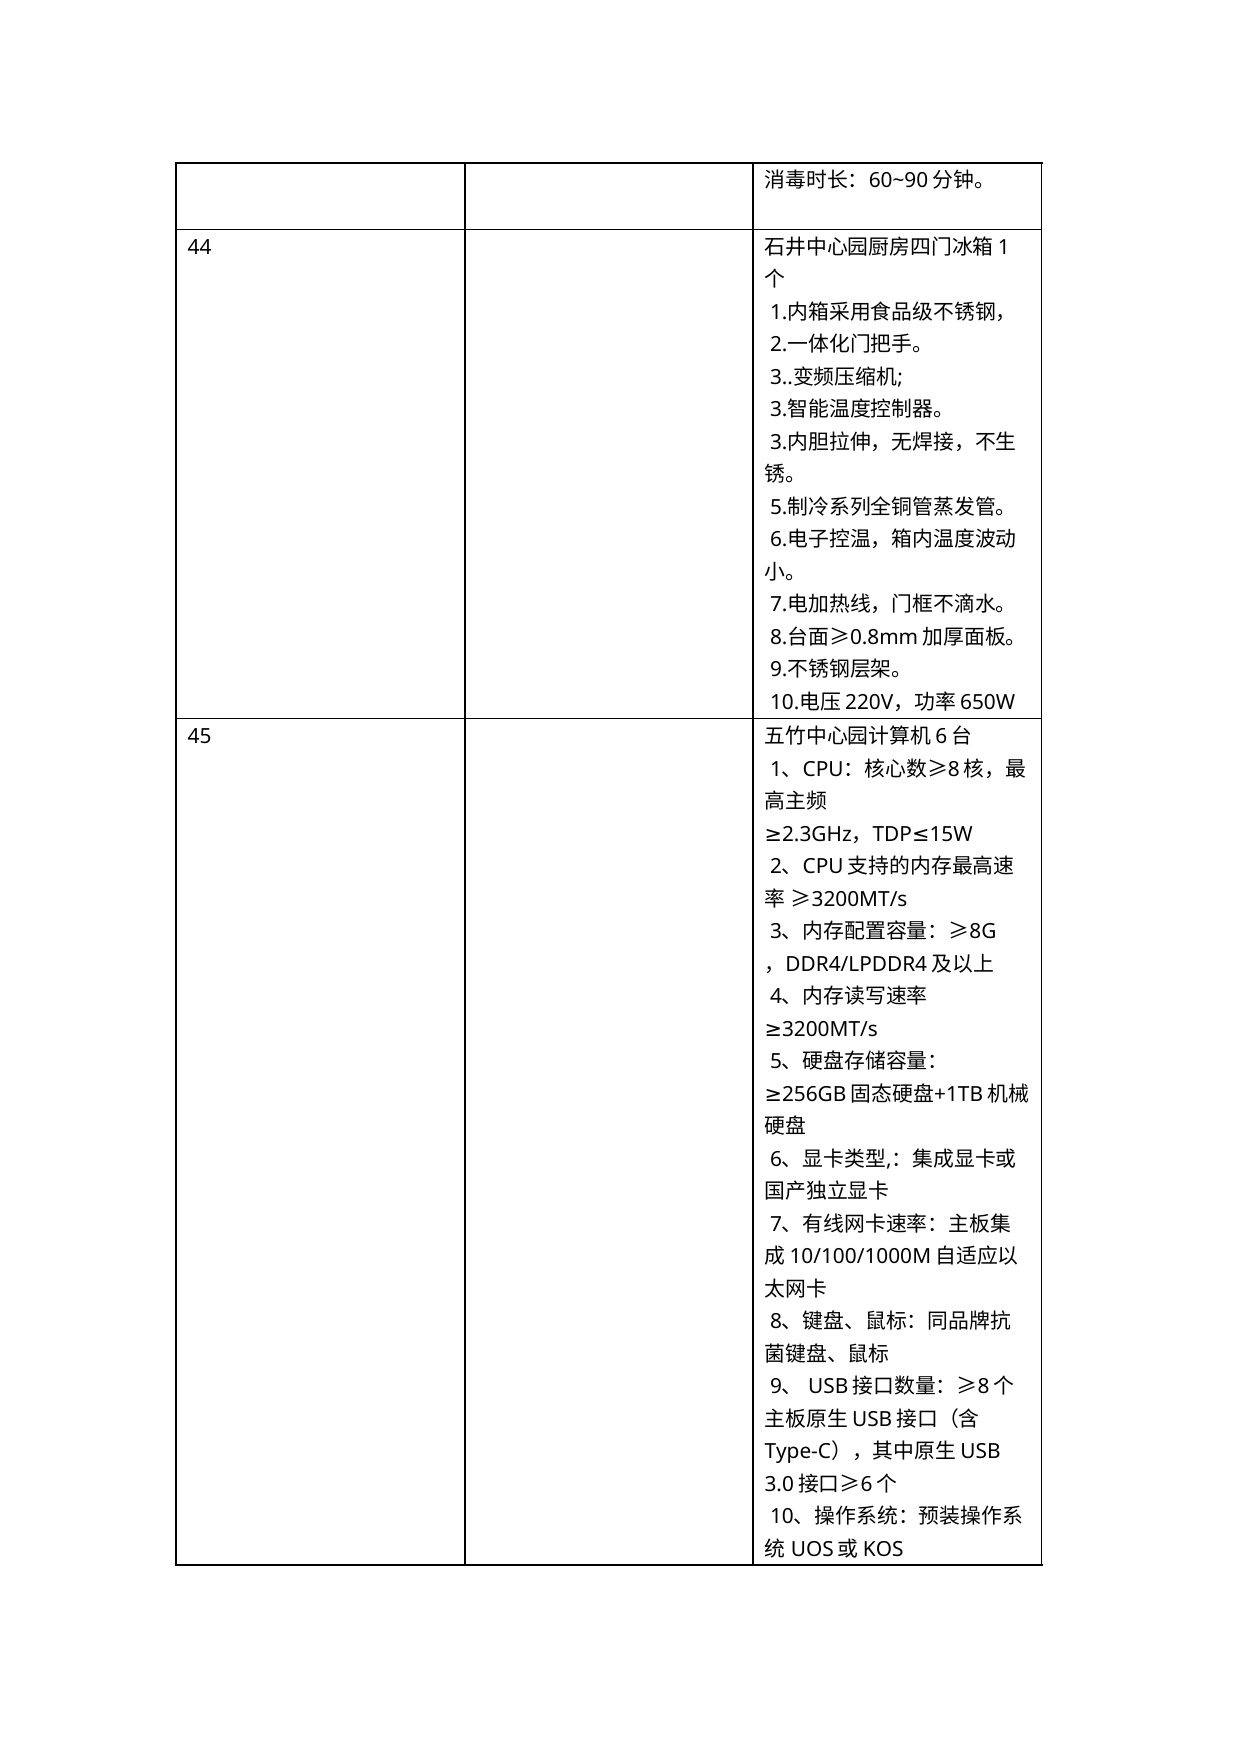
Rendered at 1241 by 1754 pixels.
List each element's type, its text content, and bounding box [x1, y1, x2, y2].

table_cell [466, 230, 752, 718]
table_cell 石井中心园厨房四门冰箱1个 1.内箱采用食品级不锈钢， 2.一体化门把手。 3..变频压缩机; 3.智能温度控制器。 3.内胆拉伸，无焊接，不生锈。 5.制冷系列全铜管蒸发管。 6.电子控温，箱内温度波动小。 7.电加热线，门框不滴水。 8.台面≥0.8mm加厚面板。 9.不锈钢层架。 10.电压220V，功率650W [754, 230, 1041, 718]
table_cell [754, 164, 1041, 228]
table_cell 45 [177, 719, 464, 1564]
table_cell 43 [177, 164, 464, 228]
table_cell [754, 719, 1041, 1564]
table_cell 44 [177, 230, 464, 718]
table_cell [466, 719, 752, 1564]
table_cell [466, 164, 752, 228]
